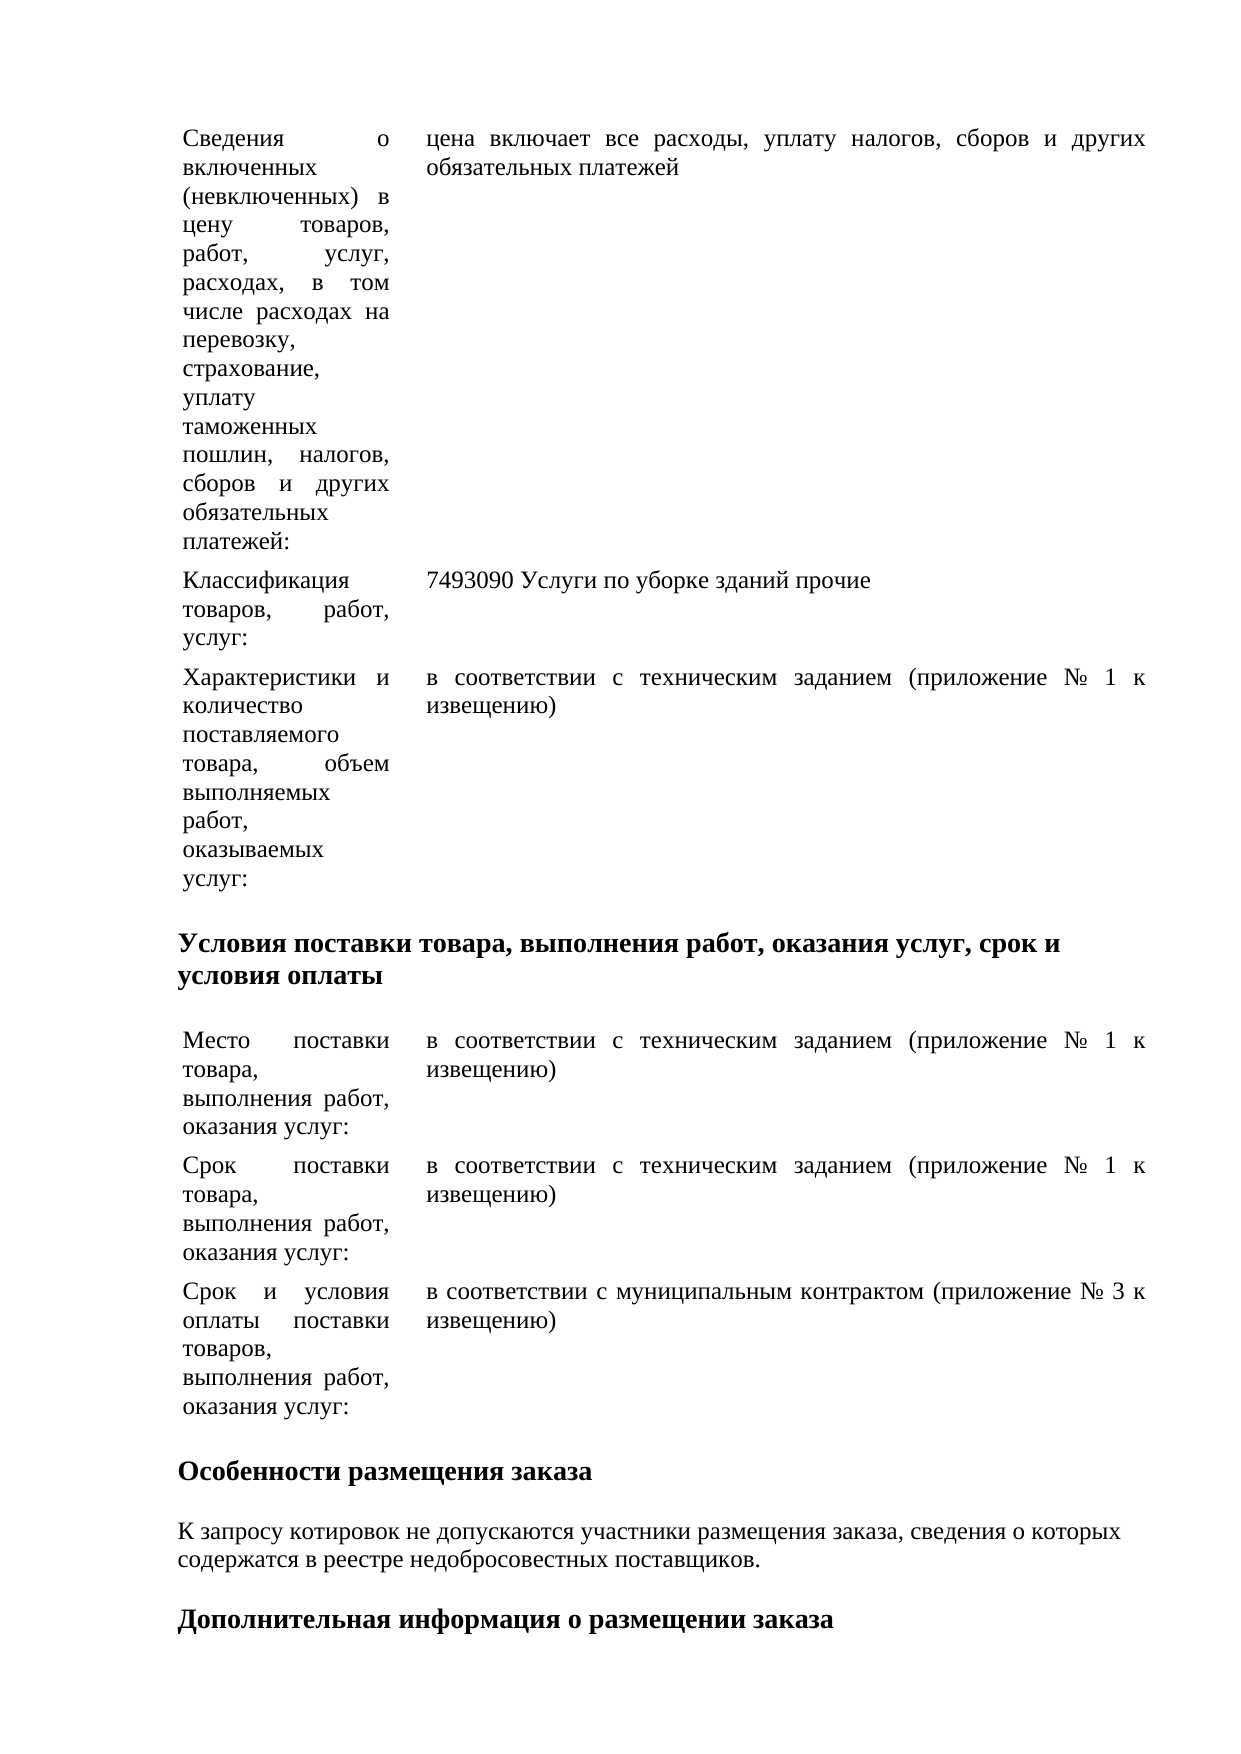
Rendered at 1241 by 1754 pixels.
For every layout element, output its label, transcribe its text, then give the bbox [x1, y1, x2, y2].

table_header в соответствии с техническим заданием (приложение № 1 к извещению) [421, 1020, 1152, 1145]
table_cell в соответствии с техническим заданием (приложение № 1 к извещению) [421, 1145, 1152, 1271]
table_cell Сведения о включенных (невключенных) в цену товаров, работ, услуг, расходах, в том числе расходах на перевозку, страхование, уплату таможенных пошлин, налогов, сборов и других обязательных платежей: [177, 118, 421, 560]
table_cell в соответствии с муниципальным контрактом (приложение № 3 к извещению) [421, 1271, 1152, 1425]
table_cell 7493090 Услуги по уборке зданий прочие [421, 560, 1152, 656]
table_cell цена включает все расходы, уплату налогов, сборов и других обязательных платежей [421, 118, 1152, 560]
table_cell Характеристики и количество поставляемого товара, объем выполняемых работ, оказываемых услуг: [177, 656, 421, 897]
text Условия поставки товара, выполнения работ, оказания услуг, срок и условия оплаты [177, 926, 1152, 991]
table_cell Срок и условия оплаты поставки товаров, выполнения работ, оказания услуг: [177, 1271, 421, 1425]
table_header Место поставки товара, выполнения работ, оказания услуг: [177, 1020, 421, 1145]
table_cell в соответствии с техническим заданием (приложение № 1 к извещению) [421, 656, 1152, 897]
text Дополнительная информация о размещении заказа [177, 1602, 1152, 1635]
text К запросу котировок не допускаются участники размещения заказа, сведения о которых содержатся в реестре недобросовестных поставщиков. [177, 1516, 1152, 1573]
table_cell Срок поставки товара, выполнения работ, оказания услуг: [177, 1145, 421, 1271]
table_cell Классификация товаров, работ, услуг: [177, 560, 421, 656]
text Особенности размещения заказа [177, 1454, 1152, 1487]
